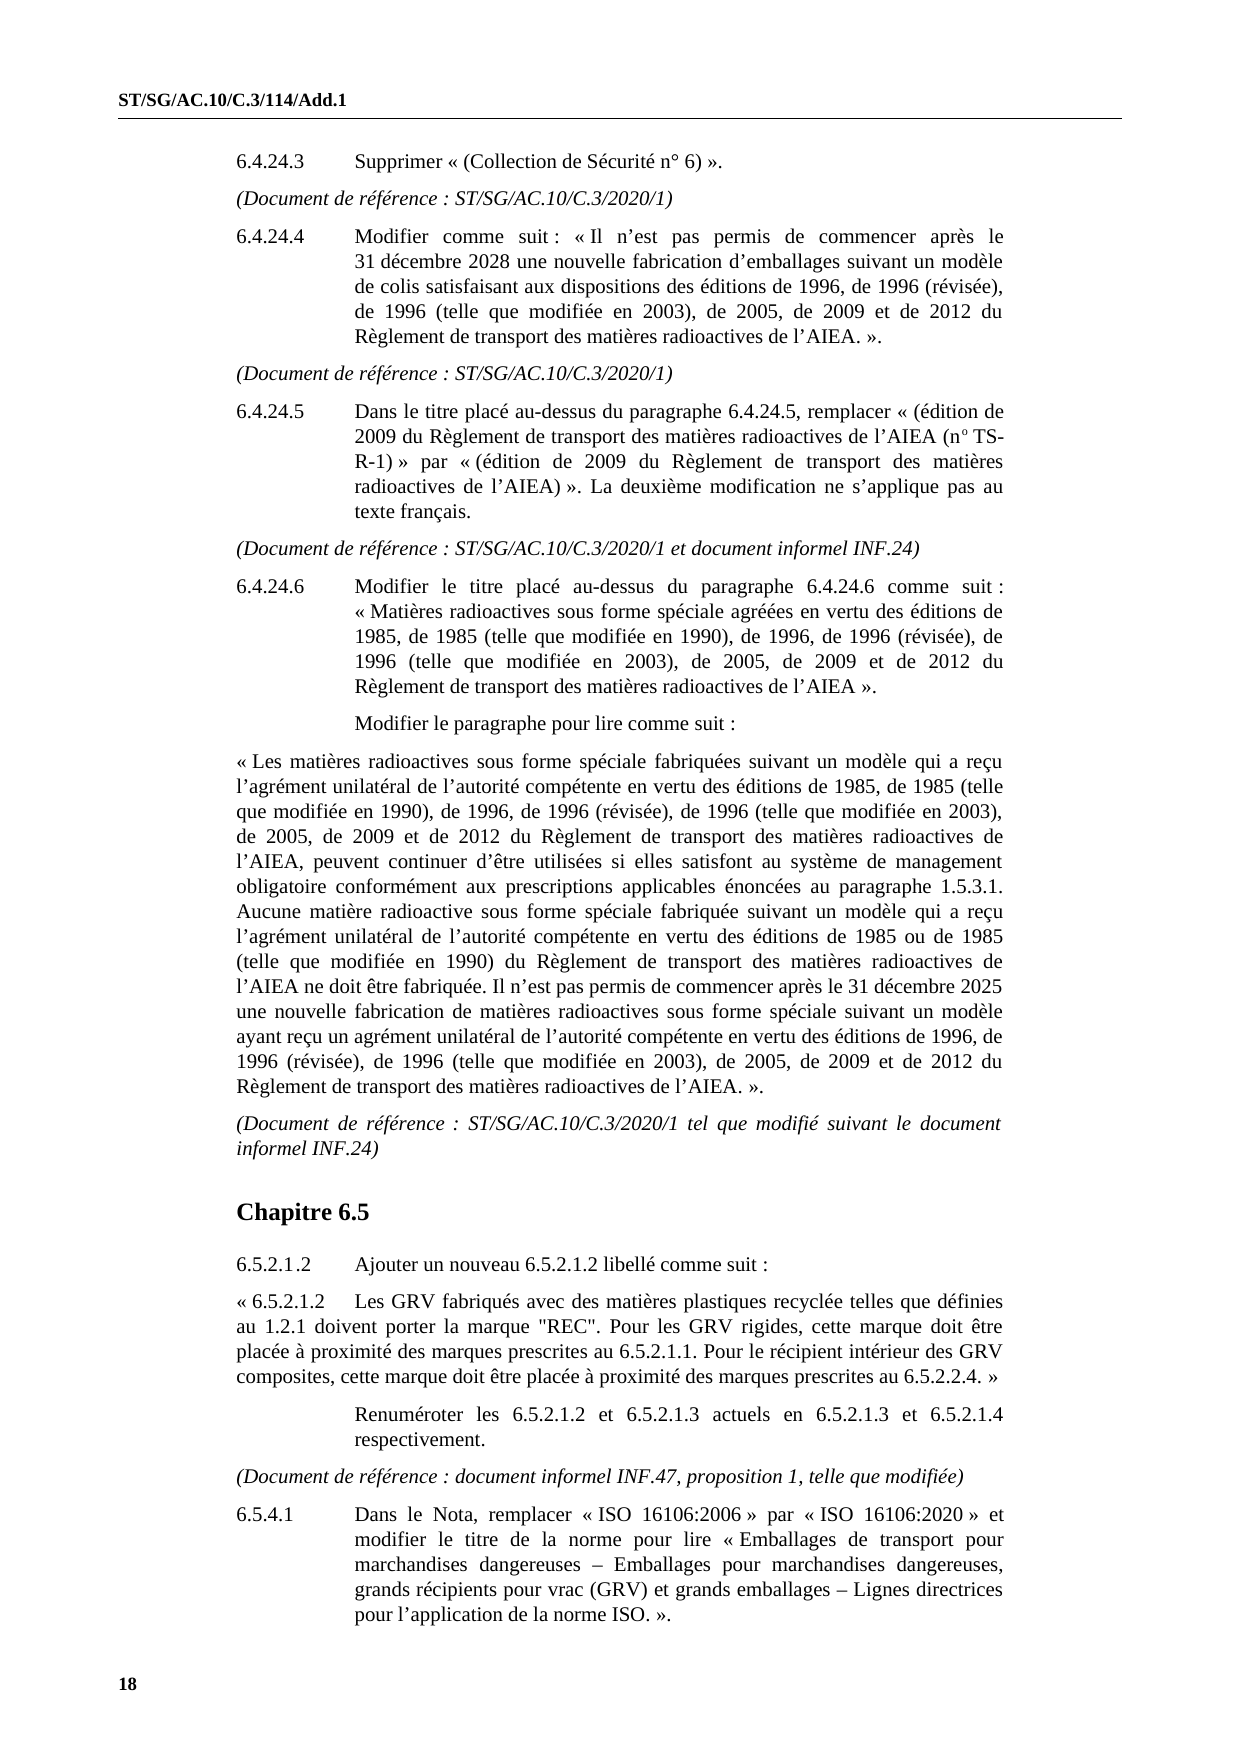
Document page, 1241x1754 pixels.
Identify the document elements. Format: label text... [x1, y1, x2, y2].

text Renuméroter les 6.5.2.1.2 et 6.5.2.1.3 actuels en 6.5.2.1.3 et 6.5.2.1.4 respectivement. [354, 1401, 1004, 1451]
text (Document de référence : document informel INF.47, proposition 1, telle que modifiée) [236, 1463, 1004, 1488]
text 6.5.2.1 .2 Ajouter un nouveau 6.5.2.1.2 libellé comme suit : [236, 1251, 1004, 1276]
text Chapitre 6.5 [118, 1198, 1004, 1226]
text (Document de référence : ST/SG/AC.10/C.3/2020/1) [236, 360, 1004, 385]
text 6.4.24.4 Modifier comme suit : « Il n’est pas permis de commencer après le 31 décembre 2028 une nouvelle fabrication d’emballages suivant un modèle de colis satisfaisant aux dispositions des éditions de 1996, de 1996 (révisée), de 1996 (telle que modifiée en 2003), de 2005, de 2009 et de 2012 du Règlement de transport des matières radioactives de l’AIEA. ». [236, 223, 1004, 348]
text 6.4.24.3 Supprimer « (Collection de Sécurité n° 6) ». [236, 148, 1004, 173]
text Modifier le paragraphe pour lire comme suit : [236, 710, 1004, 735]
text 6.4.24.6 Modifier le titre placé au-dessus du paragraphe 6.4.24.6 comme suit : « Matières radioactives sous forme spéciale agréées en vertu des éditions de 1985, de 1985 (telle que modifiée en 1990), de 1996, de 1996 (révisée), de 1996 (telle que modifiée en 2003), de 2005, de 2009 et de 2012 du Règlement de transport des matières radioactives de l’AIEA ». [236, 573, 1004, 698]
text « Les matières radioactives sous forme spéciale fabriquées suivant un modèle qui a reçu l’agrément unilatéral de l’autorité compétente en vertu des éditions de 1985, de 1985 (telle que modifiée en 1990), de 1996, de 1996 (révisée), de 1996 (telle que modifiée en 2003), de 2005, de 2009 et de 2012 du Règlement de transport des matières radioactives de l’AIEA, peuvent continuer d’être utilisées si elles satisfont au système de management obligatoire conformément aux prescriptions applicables énoncées au paragraphe 1.5.3.1. Aucune matière radioactive sous forme spéciale fabriquée suivant un modèle qui a reçu l’agrément unilatéral de l’autorité compétente en vertu des éditions de 1985 ou de 1985 (telle que modifiée en 1990) du Règlement de transport des matières radioactives de l’AIEA ne doit être fabriquée. Il n’est pas permis de commencer après le 31 décembre 2025 une nouvelle fabrication de matières radioactives sous forme spéciale suivant un modèle ayant reçu un agrément unilatéral de l’autorité compétente en vertu des éditions de 1996, de 1996 (révisée), de 1996 (telle que modifiée en 2003), de 2005, de 2009 et de 2012 du Règlement de transport des matières radioactives de l’AIEA. ». [236, 748, 1004, 1098]
text « 6.5.2.1.2 Les GRV fabriqués avec des matières plastiques recyclée telles que définies au 1.2.1 doivent porter la marque "REC". Pour les GRV rigides, cette marque doit être placée à proximité des marques prescrites au 6.5.2.1.1. Pour le récipient intérieur des GRV composites, cette marque doit être placée à proximité des marques prescrites au 6.5.2.2.4. » [236, 1288, 1004, 1388]
text (Document de référence : ST/SG/AC.10/C.3/2020/1 tel que modifié suivant le document informel INF.24) [236, 1110, 1004, 1160]
text 6.4.24.5 Dans le titre placé au-dessus du paragraphe 6.4.24.5, remplacer « (édition de 2009 du Règlement de transport des matières radioactives de l’AIEA (no TS-R-1) » par « (édition de 2009 du Règlement de transport des matières radioactives de l’AIEA) ». La deuxième modification ne s’applique pas au texte français. [236, 398, 1004, 523]
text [236, 185, 1004, 210]
text 6.5.4.1 Dans le Nota, remplacer « ISO 16106:2006 » par « ISO 16106:2020 » et modifier le titre de la norme pour lire « Emballages de transport pour marchandises dangereuses – Emballages pour marchandises dangereuses, grands récipients pour vrac (GRV) et grands emballages – Lignes directrices pour l’application de la norme ISO. ». [236, 1501, 1004, 1626]
text (Document de référence : ST/SG/AC.10/C.3/2020/1 et document informel INF.24) [236, 535, 1004, 560]
